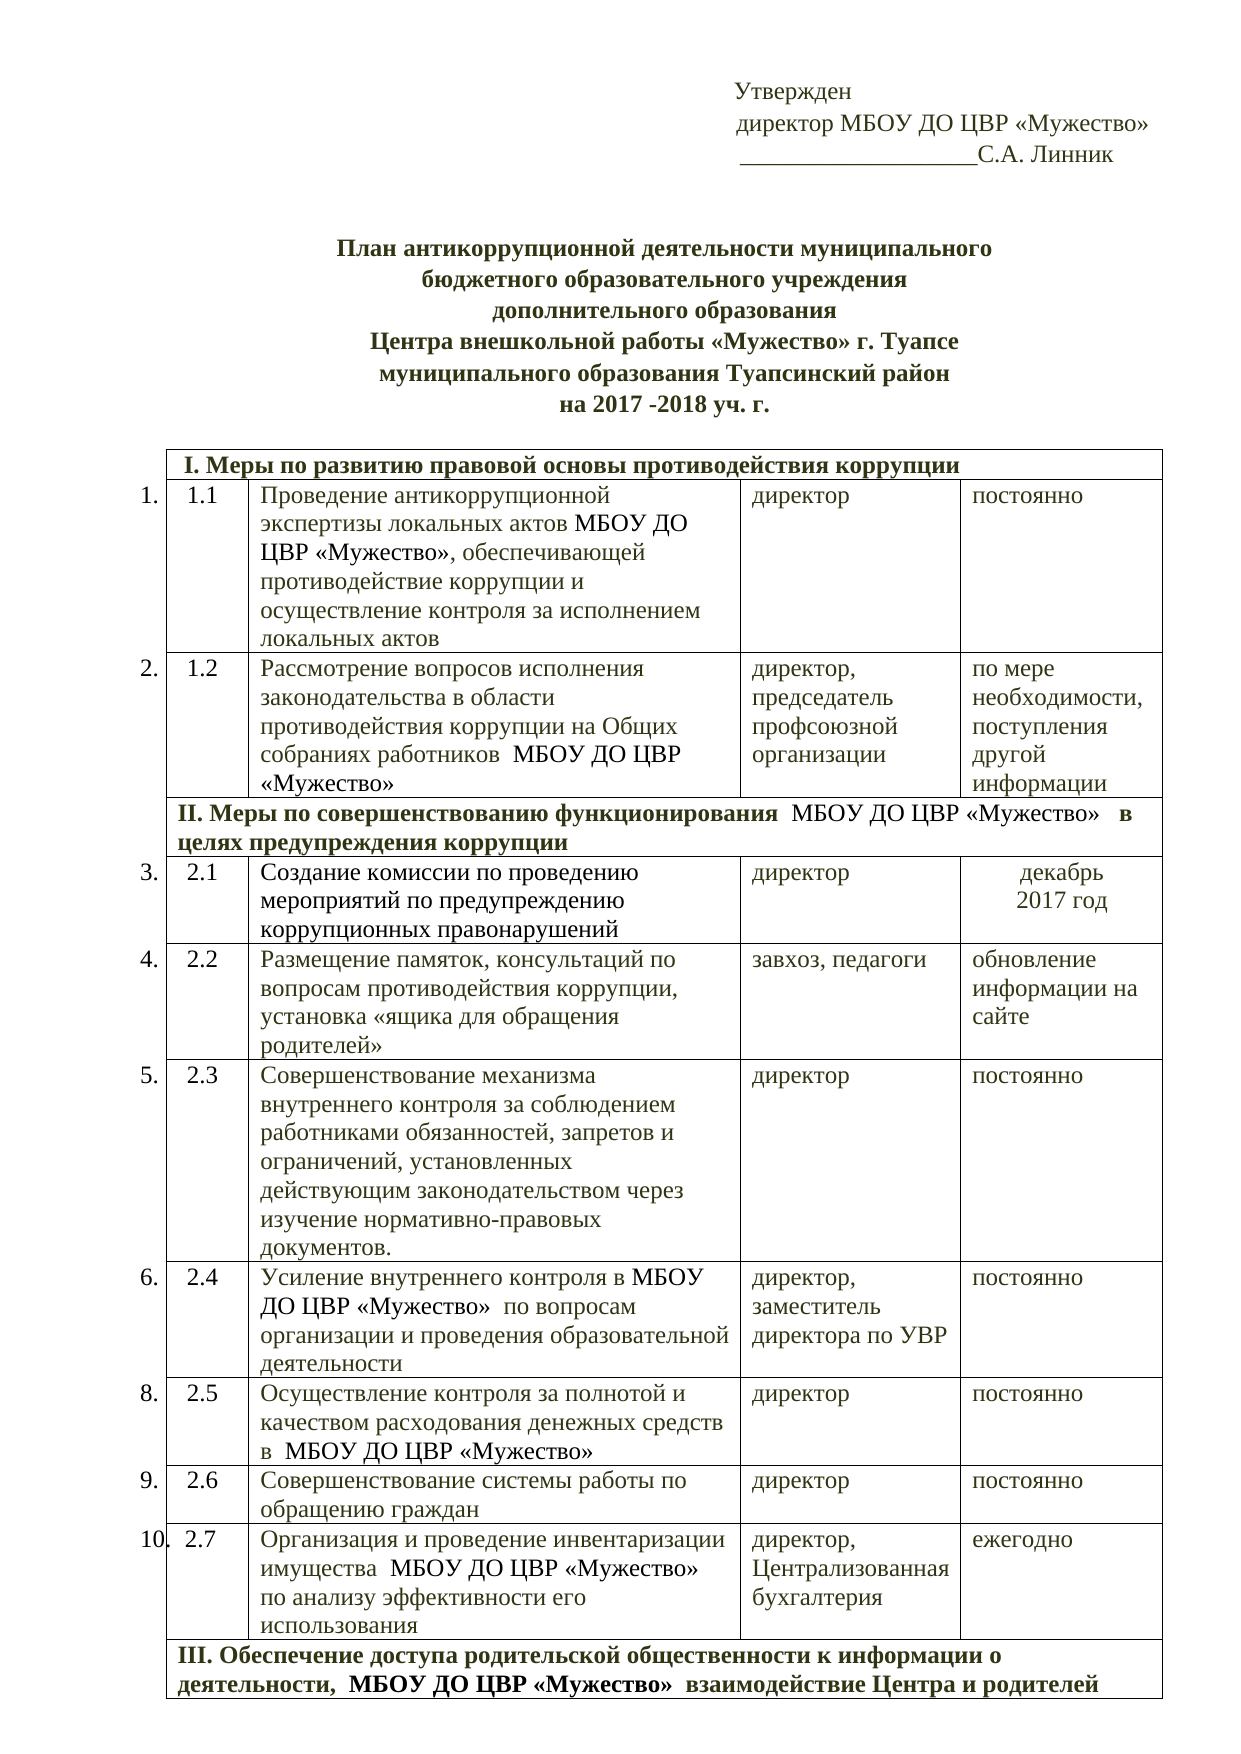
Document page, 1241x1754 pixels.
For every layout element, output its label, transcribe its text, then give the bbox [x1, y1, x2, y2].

table_cell директор [741, 1466, 960, 1523]
table_cell Создание комиссии по проведению мероприятий по предупреждению коррупционных правонарушений [249, 857, 740, 943]
text муниципального образования Туапсинский район [177, 355, 1152, 386]
table_cell 2. 1.2 [167, 653, 248, 797]
table_cell II. Меры по совершенствованию функционирования МБОУ ДО ЦВР «Мужество» в целях предупреждения коррупции [167, 798, 1162, 856]
table_cell директор, заместитель директора по УВР [741, 1262, 960, 1377]
table_cell директор [741, 857, 960, 943]
table_cell постоянно [961, 1466, 1162, 1523]
table_cell директор, председатель профсоюзной организации [741, 653, 960, 797]
table_cell постоянно [961, 1378, 1162, 1464]
table_cell 5. 2.3 [167, 1060, 248, 1261]
text План антикоррупционной деятельности муниципального [177, 230, 1152, 261]
table_cell Совершенствование механизма внутреннего контроля за соблюдением работниками обязанностей, запретов и ограничений, установленных действующим законодательством через изучение нормативно-правовых документов. [249, 1060, 740, 1261]
table_cell постоянно [961, 1262, 1162, 1377]
table_cell директор [741, 1378, 960, 1464]
table_cell постоянно [961, 1060, 1162, 1261]
table_cell 8. 2.5 [167, 1378, 248, 1464]
table_cell директор, Централизованная бухгалтерия [741, 1524, 960, 1639]
table_cell Размещение памяток, консультаций по вопросам противодействия коррупции, установка «ящика для обращения родителей» [249, 944, 740, 1059]
table_cell Усиление внутреннего контроля в МБОУ ДО ЦВР «Мужество» по вопросам организации и проведения образовательной деятельности [249, 1262, 740, 1377]
table_cell по мере необходимости, поступления другой информации [961, 653, 1162, 797]
table_cell завхоз, педагоги [741, 944, 960, 1059]
table_cell обновление информации на сайте [961, 944, 1162, 1059]
table_cell ежегодно [961, 1524, 1162, 1639]
text Утвержден [177, 74, 1152, 105]
table_cell директор [741, 1060, 960, 1261]
table_cell Совершенствование системы работы по обращению граждан [249, 1466, 740, 1523]
table_cell декабрь 2017 год [961, 857, 1162, 943]
table_cell 1. 1.1 [167, 480, 248, 652]
text на 2017 -2018 уч. г. [177, 386, 1152, 418]
table_cell директор [741, 480, 960, 652]
table_cell Организация и проведение инвентаризации имущества МБОУ ДО ЦВР «Мужество» по анализу эффективности его использования [249, 1524, 740, 1639]
text директор МБОУ ДО ЦВР «Мужество» [177, 105, 1152, 136]
text дополнительного образования [177, 293, 1152, 324]
text Центра внешкольной работы «Мужество» г. Туапсе [177, 324, 1152, 355]
table_cell Рассмотрение вопросов исполнения законодательства в области противодействия коррупции на Общих собраниях работников МБОУ ДО ЦВР «Мужество» [249, 653, 740, 797]
table_cell 10. 2.7 [167, 1524, 248, 1639]
table_cell I. Меры по развитию правовой основы противодействия коррупции [167, 450, 1162, 479]
text бюджетного образовательного учреждения [177, 261, 1152, 293]
text ___________________С.А. Линник [177, 136, 1152, 168]
table_cell Проведение антикоррупционной экспертизы локальных актов МБОУ ДО ЦВР «Мужество», обеспечивающей противодействие коррупции и осуществление контроля за исполнением локальных актов [249, 480, 740, 652]
table_cell постоянно [961, 480, 1162, 652]
table_cell 9. 2.6 [167, 1466, 248, 1523]
table_cell 6. 2.4 [167, 1262, 248, 1377]
table_cell Осуществление контроля за полнотой и качеством расходования денежных средств в МБОУ ДО ЦВР «Мужество» [249, 1378, 740, 1464]
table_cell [167, 1640, 1162, 1698]
table_cell 4. 2.2 [167, 944, 248, 1059]
table_cell 3. 2.1 [167, 857, 248, 943]
